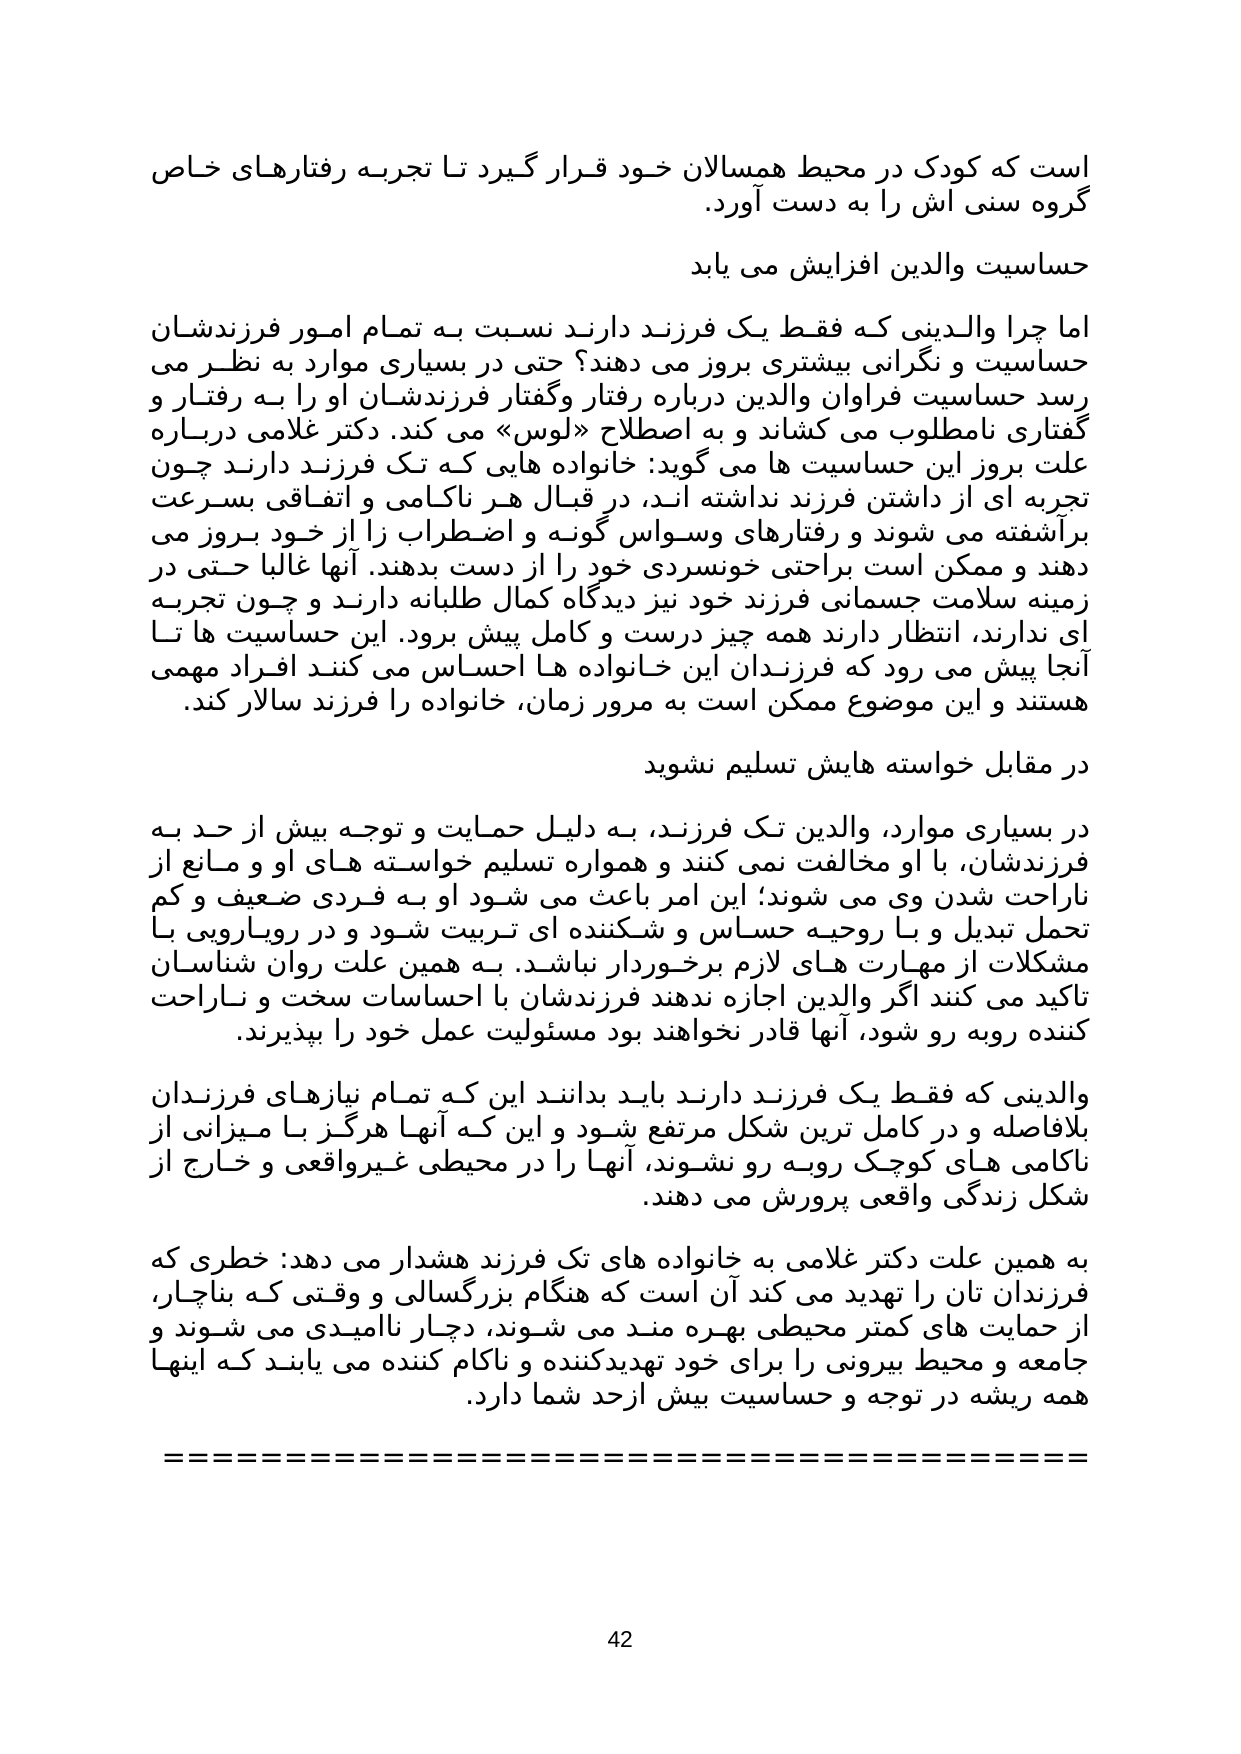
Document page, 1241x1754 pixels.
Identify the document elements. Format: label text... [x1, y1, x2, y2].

text حساسیت والدین افزایش می یابد [150, 247, 1090, 281]
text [150, 150, 1090, 218]
text اما چرا والدینی که فقط یک فرزند دارند نسبت به تمام امور فرزندشان حساسیت و نگرانی بیشتری بروز می دهند؟ حتی در بسیاری موارد به نظر می رسد حساسیت فراوان والدین درباره رفتار وگفتار فرزندشان او را به رفتار و گفتاری نامطلوب می کشاند و به اصطلاح «لوس» می کند. دکتر غلامی درباره علت بروز این حساسیت ها می گوید: خانواده هایی که تک فرزند دارند چون تجربه ای از داشتن فرزند نداشته اند، در قبال هر ناکامی و اتفاقی بسرعت برآشفته می شوند و رفتارهای وسواس گونه و اضطراب زا از خود بروز می دهند و ممکن است براحتی خونسردی خود را از دست بدهند. آنها غالبا حتی در زمینه سلامت جسمانی فرزند خود نیز دیدگاه کمال طلبانه دارند و چون تجربه ای ندارند، انتظار دارند همه چیز درست و کامل پیش برود. این حساسیت ها تا آنجا پیش می رود که فرزندان این خانواده ها احساس می کنند افراد مهمی هستند و این موضوع ممکن است به مرور زمان، خانواده را فرزند سالار کند. [150, 310, 1090, 718]
text در مقابل خواسته هایش تسلیم نشوید [150, 747, 1090, 781]
text در بسیاری موارد، والدین تک فرزند، به دلیل حمایت و توجه بیش از حد به فرزندشان، با او مخالفت نمی کنند و همواره تسلیم خواسته های او و مانع از ناراحت شدن وی می شوند؛ این امر باعث می شود او به فردی ضعیف و کم تحمل تبدیل و با روحیه حساس و شکننده ای تربیت شود و در رویارویی با مشکلات از مهارت های لازم برخوردار نباشد. به همین علت روان شناسان تاکید می کنند اگر والدین اجازه ندهند فرزندشان با احساسات سخت و ناراحت کننده روبه رو شود، آنها قادر نخواهند بود مسئولیت عمل خود را بپذیرند. [150, 810, 1090, 1048]
text ====================================== [150, 1441, 1090, 1475]
text به همین علت دکتر غلامی به خانواده های تک فرزند هشدار می دهد: خطری که فرزندان تان را تهدید می کند آن است که هنگام بزرگسالی و وقتی که بناچار، از حمایت های کمتر محیطی بهره مند می شوند، دچار ناامیدی می شوند و جامعه و محیط بیرونی را برای خود تهدیدکننده و ناکام کننده می یابند که اینها همه ریشه در توجه و حساسیت بیش ازحد شما دارد. [150, 1242, 1090, 1412]
text والدینی که فقط یک فرزند دارند باید بدانند این که تمام نیازهای فرزندان بلافاصله و در کامل ترین شکل مرتفع شود و این که آنها هرگز با میزانی از ناکامی های کوچک روبه رو نشوند، آنها را در محیطی غیرواقعی و خارج از شکل زندگی واقعی پرورش می دهند. [150, 1077, 1090, 1213]
